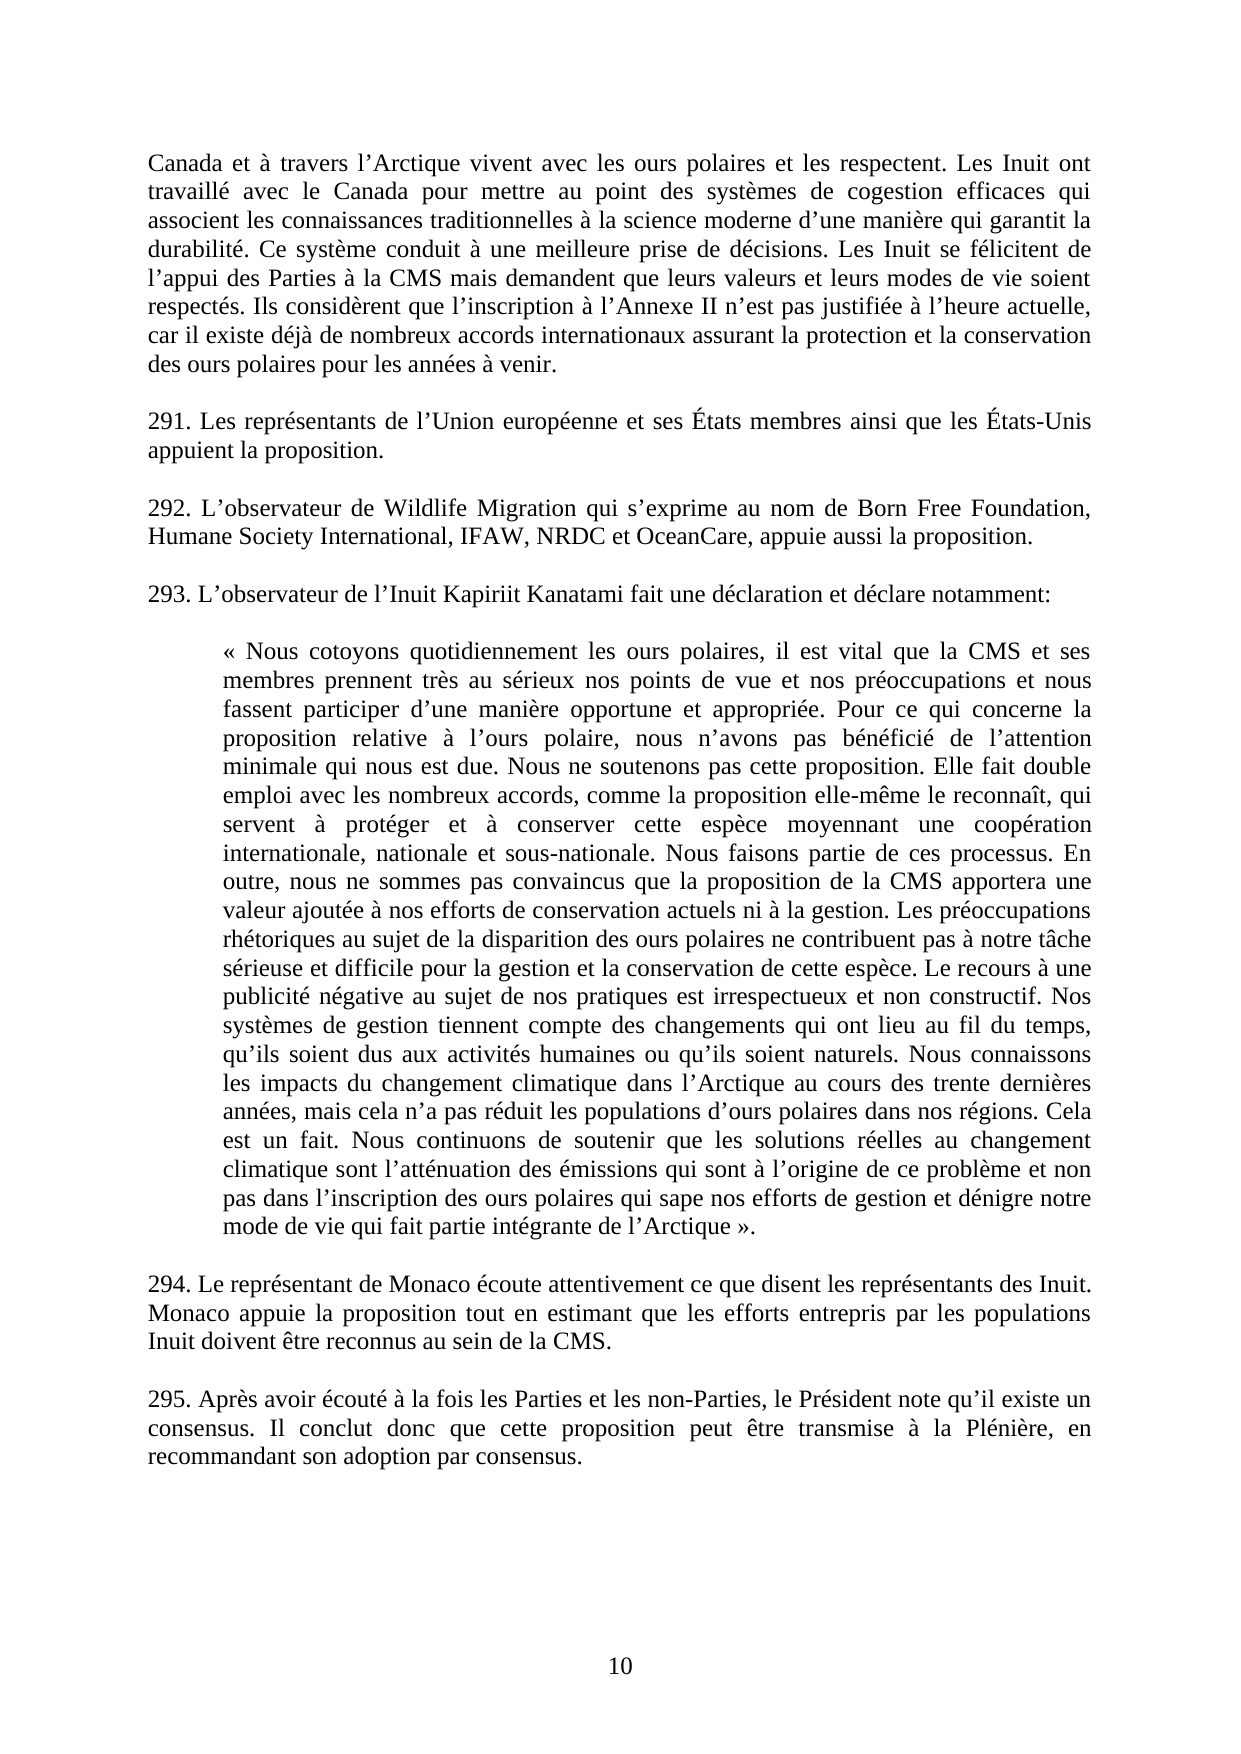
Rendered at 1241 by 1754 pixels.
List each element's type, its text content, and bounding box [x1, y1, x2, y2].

text 295. Après avoir écouté à la fois les Parties et les non-Parties, le Président note qu’il existe un consensus. Il conclut donc que cette proposition peut être transmise à la Plénière, en recommandant son adoption par consensus. [148, 1384, 1092, 1470]
text 293. L’observateur de l’Inuit Kapiriit Kanatami fait une déclaration et déclare notamment: [148, 579, 1092, 608]
text 292. L’observateur de Wildlife Migration qui s’exprime au nom de Born Free Foundation, Humane Society International, IFAW, NRDC et OceanCare, appuie aussi la proposition. [148, 493, 1092, 550]
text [148, 148, 1092, 378]
text 294. Le représentant de Monaco écoute attentivement ce que disent les représentants des Inuit. Monaco appuie la proposition tout en estimant que les efforts entrepris par les populations Inuit doivent être reconnus au sein de la CMS. [148, 1269, 1092, 1355]
text « Nous cotoyons quotidiennement les ours polaires, il est vital que la CMS et ses membres prennent très au sérieux nos points de vue et nos préoccupations et nous fassent participer d’une manière opportune et appropriée. Pour ce qui concerne la proposition relative à l’ours polaire, nous n’avons pas bénéficié de l’attention minimale qui nous est due. Nous ne soutenons pas cette proposition. Elle fait double emploi avec les nombreux accords, comme la proposition elle-même le reconnaît, qui servent à protéger et à conserver cette espèce moyennant une coopération internationale, nationale et sous-nationale. Nous faisons partie de ces processus. En outre, nous ne sommes pas convaincus que la proposition de la CMS apportera une valeur ajoutée à nos efforts de conservation actuels ni à la gestion. Les préoccupations rhétoriques au sujet de la disparition des ours polaires ne contribuent pas à notre tâche sérieuse et difficile pour la gestion et la conservation de cette espèce. Le recours à une publicité négative au sujet de nos pratiques est irrespectueux et non constructif. Nos systèmes de gestion tiennent compte des changements qui ont lieu au fil du temps, qu’ils soient dus aux activités humaines ou qu’ils soient naturels. Nous connaissons les impacts du changement climatique dans l’Arctique au cours des trente dernières années, mais cela n’a pas réduit les populations d’ours polaires dans nos régions. Cela est un fait. Nous continuons de soutenir que les solutions réelles au changement climatique sont l’atténuation des émissions qui sont à l’origine de ce problème et non pas dans l’inscription des ours polaires qui sape nos efforts de gestion et dénigre notre mode de vie qui fait partie intégrante de l’Arctique ». [223, 636, 1092, 1240]
text 291. Les représentants de l’Union européenne et ses États membres ainsi que les États-Unis appuient la proposition. [148, 406, 1092, 464]
